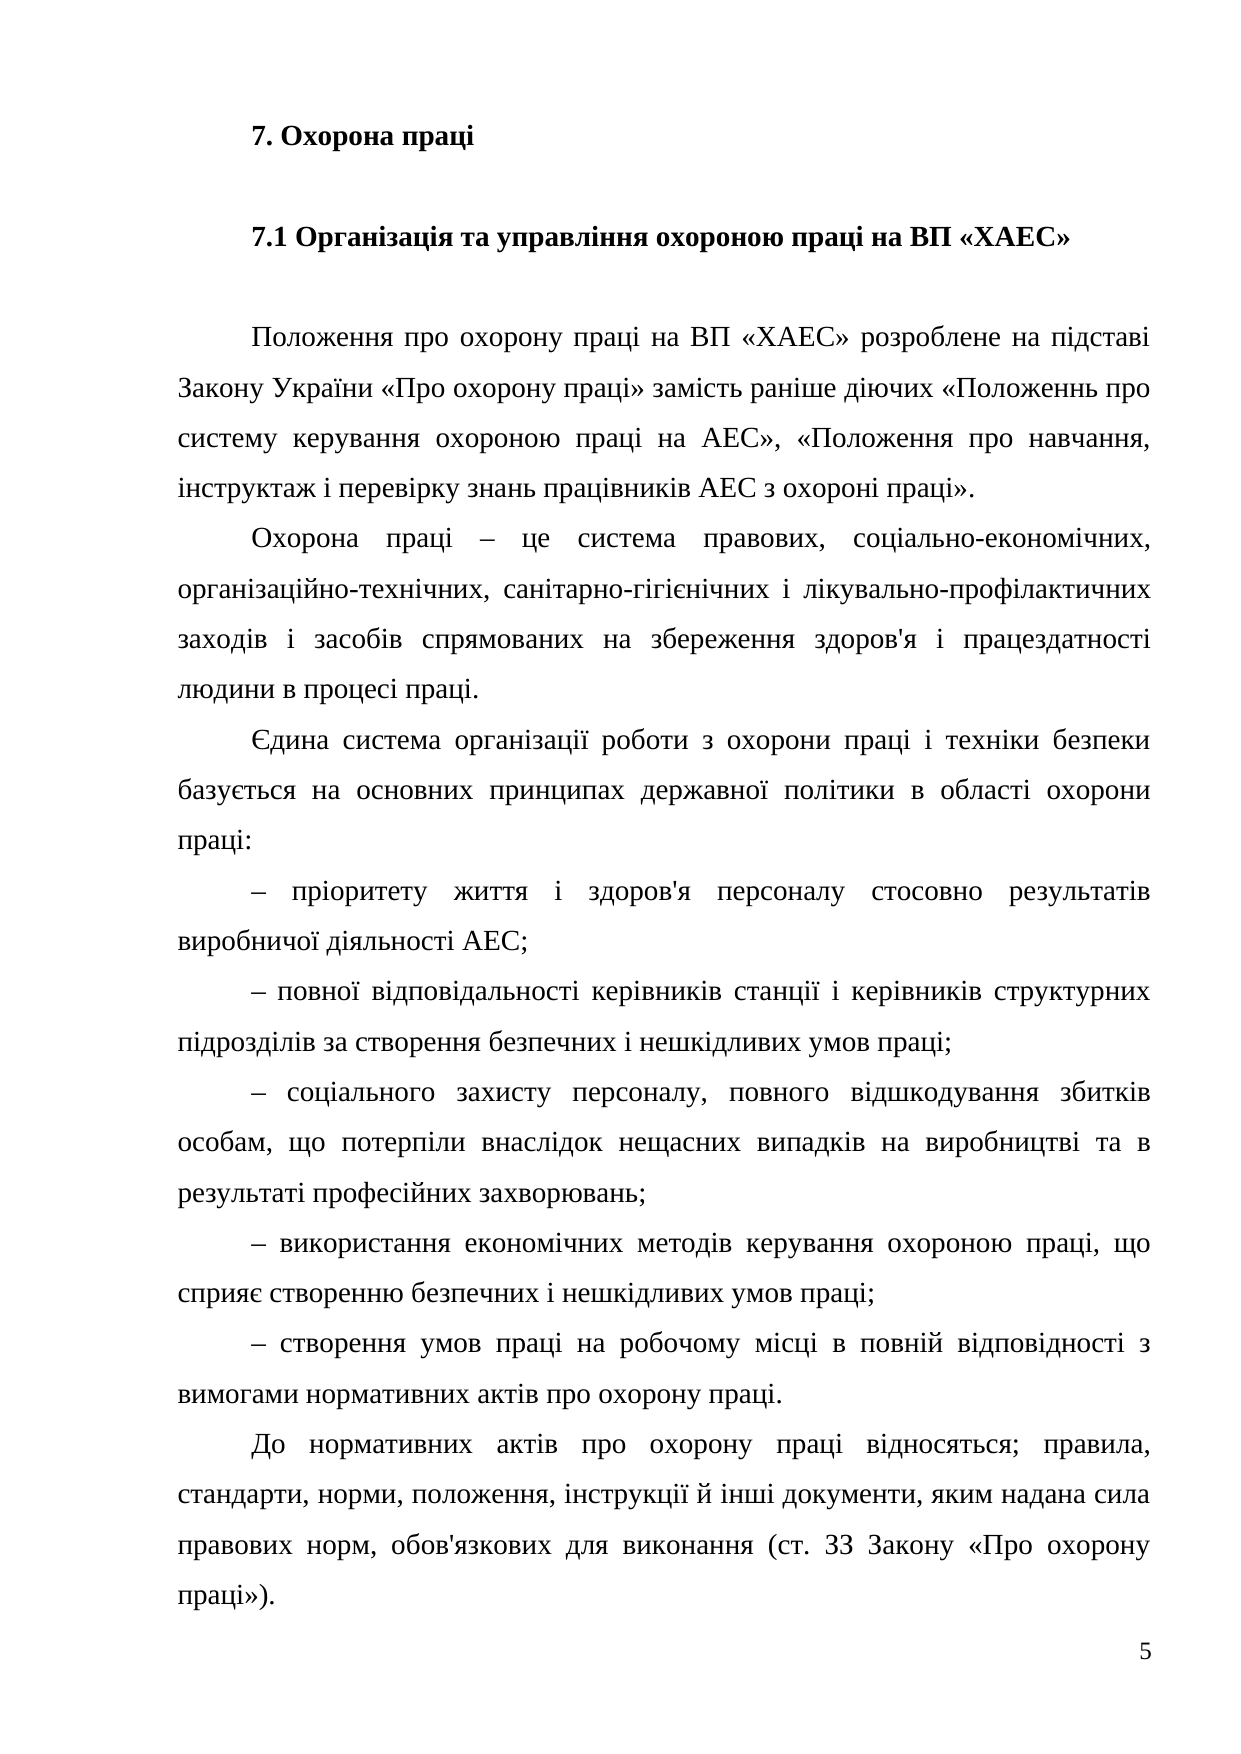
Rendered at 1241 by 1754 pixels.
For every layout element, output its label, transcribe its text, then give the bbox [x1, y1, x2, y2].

text Єдина система організації роботи з охорони праці і техніки безпеки базується на основних принципах державної політики в області охорони праці: [177, 722, 1152, 856]
subtitle 7.1 Організація та управління охороною праці на ВП «ХАЕС» [177, 219, 1152, 252]
text – повної відповідальності керівників станції і керівників структурних підрозділів за створення безпечних і нешкідливих умов праці; [177, 973, 1152, 1057]
text – використання економічних методів керування охороною праці, що сприяє створенню безпечних і нешкідливих умов праці; [177, 1225, 1152, 1309]
text – створення умов праці на робочому місці в повній відповідності з вимогами нормативних актів про охорону праці. [177, 1326, 1152, 1409]
text Охорона праці – це система правових, соціально-економічних, організаційно-технічних, санітарно-гігієнічних і лікувально-профілактичних заходів і засобів спрямованих на збереження здоров'я і працездатності людини в процесі праці. [177, 521, 1152, 705]
text – пріоритету життя і здоров'я персоналу стосовно результатів виробничої діяльності АЕС; [177, 873, 1152, 957]
text Положення про охорону праці на ВП «ХАЕС» розроблене на підставі Закону України «Про охорону праці» замість раніше діючих «Положеннь про систему керування охороною праці на АЕС», «Положення про навчання, інструктаж і перевірку знань працівників АЕС з охороні праці». [177, 319, 1152, 504]
text 7. Охорона праці [177, 118, 1152, 152]
text – соціального захисту персоналу, повного відшкодування збитків особам, що потерпіли внаслідок нещасних випадків на виробництві та в результаті професійних захворювань; [177, 1074, 1152, 1208]
text До нормативних актів про охорону праці відносяться; правила, стандарти, норми, положення, інструкції й інші документи, яким надана сила правових норм, обов'язкових для виконання (ст. ЗЗ Закону «Про охорону праці»). [177, 1426, 1152, 1611]
